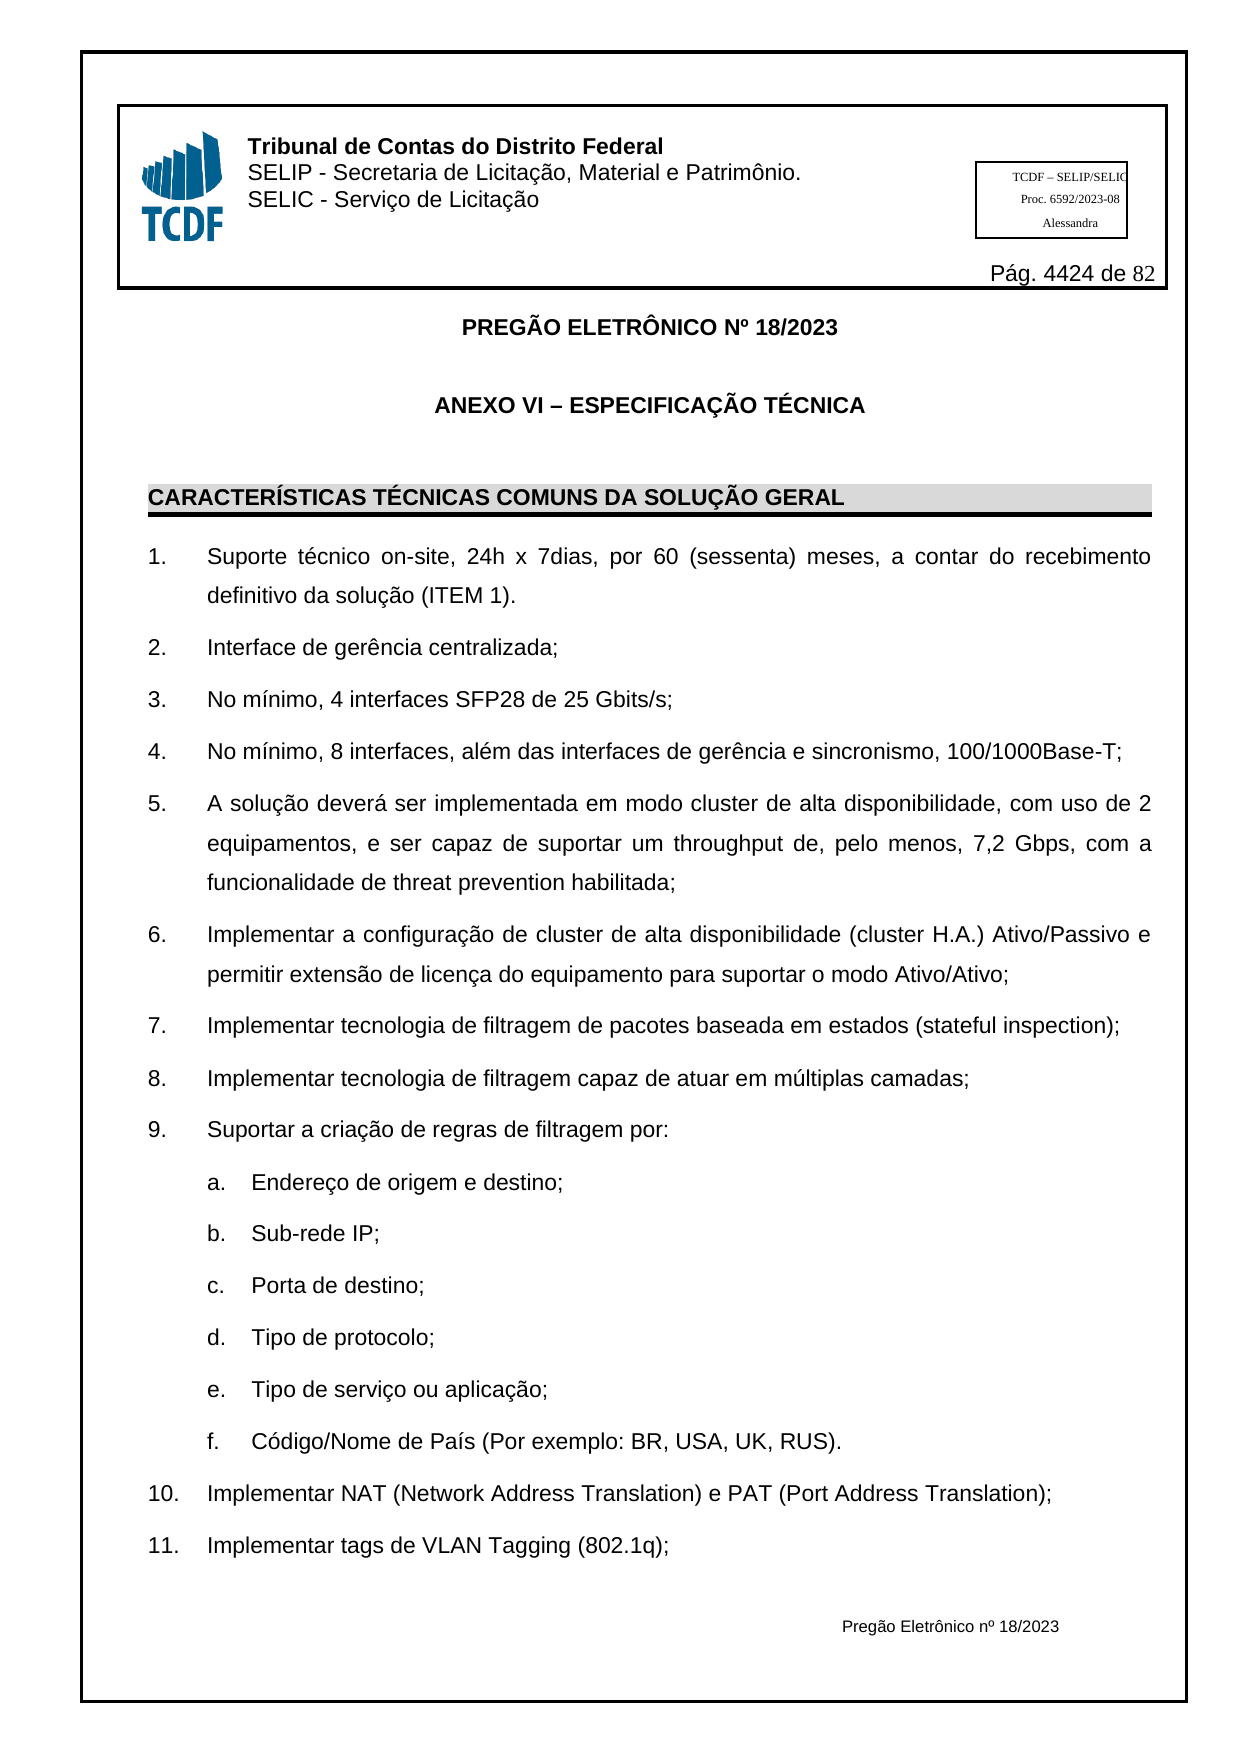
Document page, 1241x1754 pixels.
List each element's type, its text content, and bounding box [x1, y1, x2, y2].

list Implementar tecnologia de filtragem capaz de atuar em múltiplas camadas; [148, 1064, 1152, 1091]
list A solução deverá ser implementada em modo cluster de alta disponibilidade, com uso de 2 equipamentos, e ser capaz de suportar um throughput de, pelo menos, 7,2 Gbps, com a funcionalidade de threat prevention habilitada; [148, 790, 1152, 895]
list Endereço de origem e destino; [207, 1168, 1152, 1195]
text CARACTERÍSTICAS TÉCNICAS COMUNS DA SOLUÇÃO GERAL [148, 484, 1152, 512]
list Implementar NAT (Network Address Translation) e PAT (Port Address Translation); [148, 1480, 1152, 1507]
list Interface de gerência centralizada; [148, 634, 1152, 661]
list Suporte técnico on-site, 24h x 7dias, por 60 (sessenta) meses, a contar do recebimento definitivo da solução (ITEM 1). [148, 543, 1152, 608]
text ANEXO VI – ESPECIFICAÇÃO TÉCNICA [148, 392, 1152, 419]
picture [127, 129, 237, 244]
list Sub-rede IP; [207, 1220, 1152, 1247]
list Implementar a configuração de cluster de alta disponibilidade (cluster H.A.) Ativo/Passivo e permitir extensão de licença do equipamento para suportar o modo Ativo/Ativo; [148, 921, 1152, 987]
list Implementar tecnologia de filtragem de pacotes baseada em estados (stateful inspection); [148, 1012, 1152, 1039]
list Implementar tags de VLAN Tagging (802.1q); [148, 1532, 1152, 1559]
list Tipo de protocolo; [207, 1324, 1152, 1351]
list No mínimo, 4 interfaces SFP28 de 25 Gbits/s; [148, 686, 1152, 712]
list No mínimo, 8 interfaces, além das interfaces de gerência e sincronismo, 100/1000Base-T; [148, 738, 1152, 764]
list Código/Nome de País (Por exemplo: BR, USA, UK, RUS). [207, 1428, 1152, 1455]
text PREGÃO ELETRÔNICO Nº 18/2023 [148, 313, 1152, 340]
list Tipo de serviço ou aplicação; [207, 1376, 1152, 1403]
list Porta de destino; [207, 1272, 1152, 1299]
list Suportar a criação de regras de filtragem por: [148, 1116, 1152, 1143]
